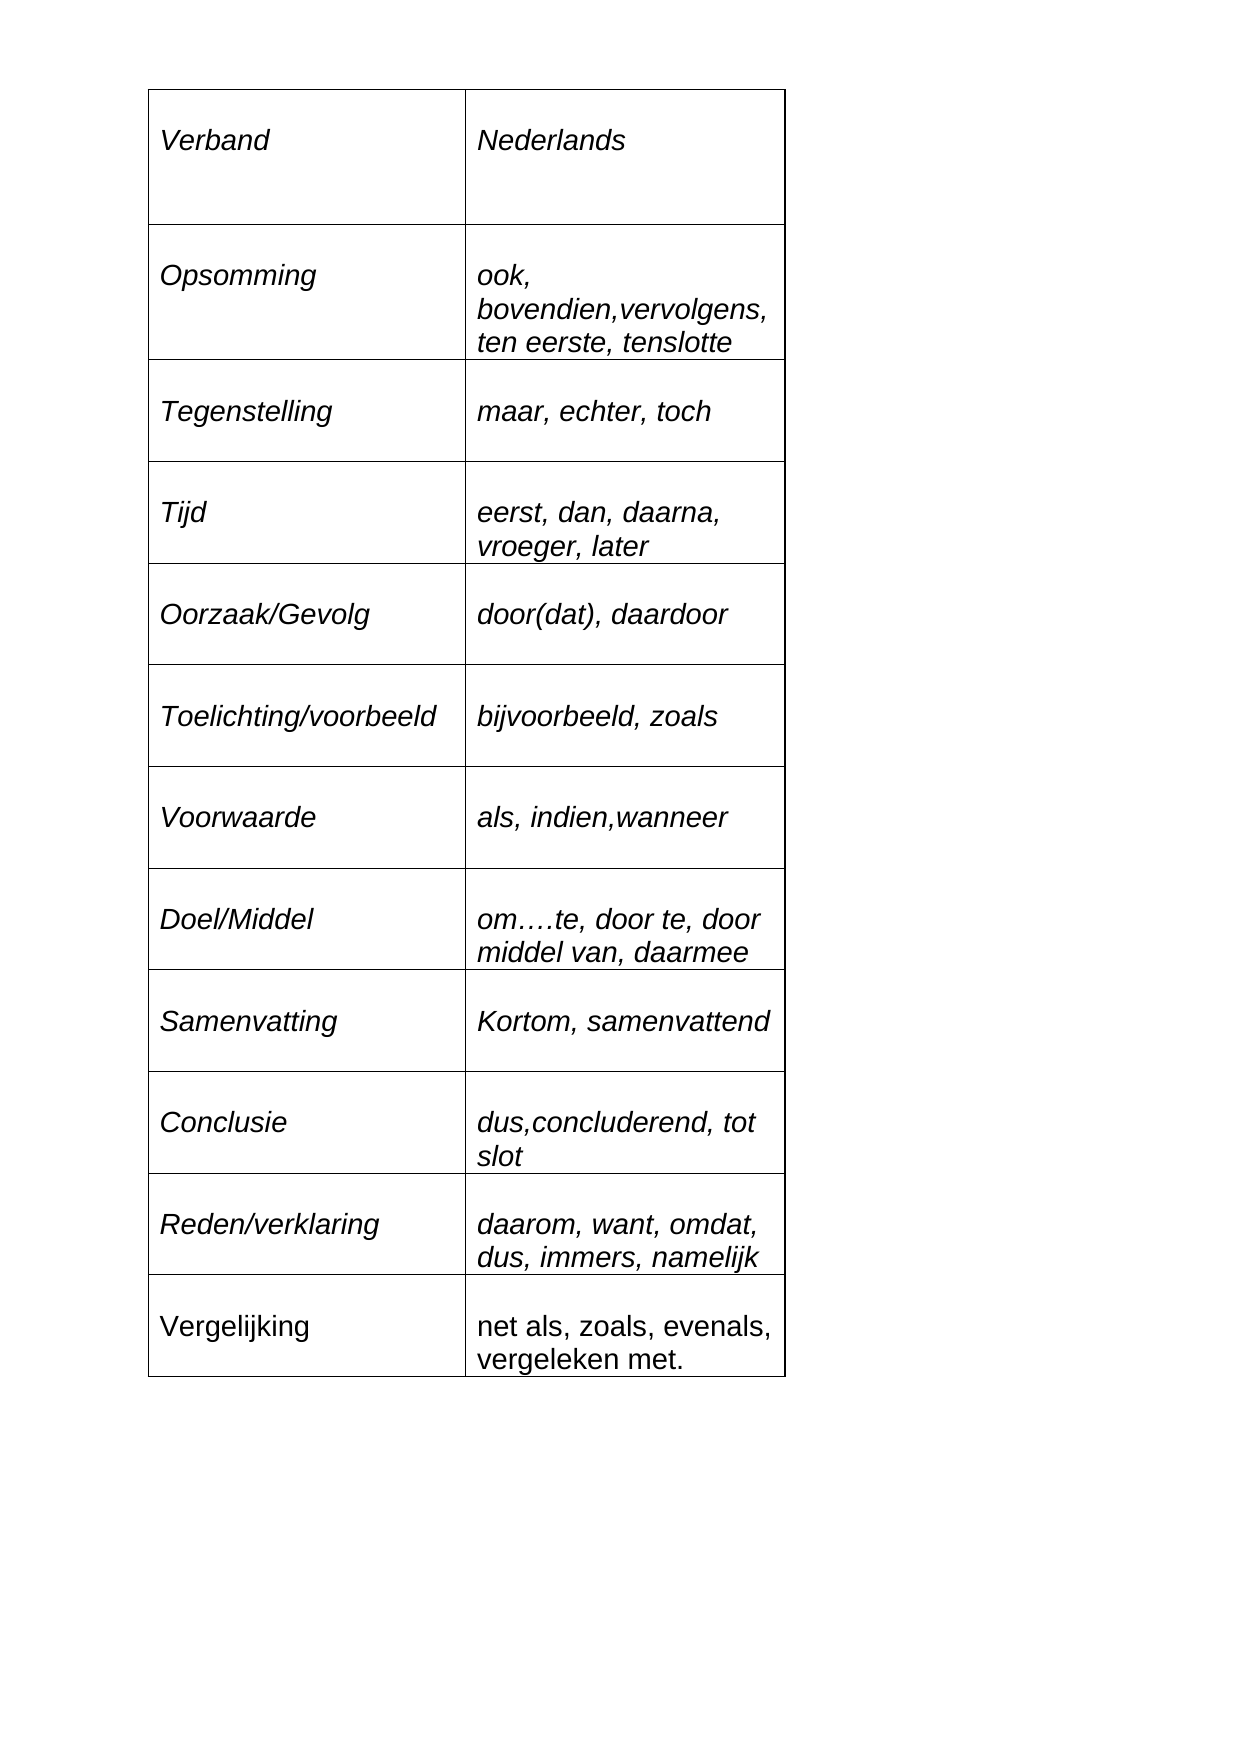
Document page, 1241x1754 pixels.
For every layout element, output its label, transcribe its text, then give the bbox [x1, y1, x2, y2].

table_cell bijvoorbeeld, zoals [466, 665, 784, 766]
table_cell Opsomming [149, 225, 465, 359]
table_cell dus,concluderend, tot slot [466, 1072, 784, 1172]
table_cell Kortom, samenvattend [466, 970, 784, 1071]
table_cell Doel/Middel [149, 869, 465, 969]
table_cell Verband [149, 90, 465, 224]
table_cell net als, zoals, evenals, vergeleken met. [466, 1275, 784, 1376]
table_cell eerst, dan, daarna, vroeger, later [466, 462, 784, 562]
table_cell ook, bovendien,vervolgens, ten eerste, tenslotte [466, 225, 784, 359]
table_cell Tegenstelling [149, 360, 465, 461]
table_cell Tijd [149, 462, 465, 562]
table_cell maar, echter, toch [466, 360, 784, 461]
table_cell Toelichting/voorbeeld [149, 665, 465, 766]
table_cell Nederlands [466, 90, 784, 224]
table_cell om….te, door te, door middel van, daarmee [466, 869, 784, 969]
table_cell Vergelijking [149, 1275, 465, 1376]
table_cell als, indien,wanneer [466, 767, 784, 867]
table_cell door(dat), daardoor [466, 564, 784, 664]
table_cell daarom, want, omdat, dus, immers, namelijk [466, 1174, 784, 1274]
table_cell Conclusie [149, 1072, 465, 1172]
table_cell Voorwaarde [149, 767, 465, 867]
table_cell Reden/verklaring [149, 1174, 465, 1274]
table_cell Samenvatting [149, 970, 465, 1071]
table_cell Oorzaak/Gevolg [149, 564, 465, 664]
